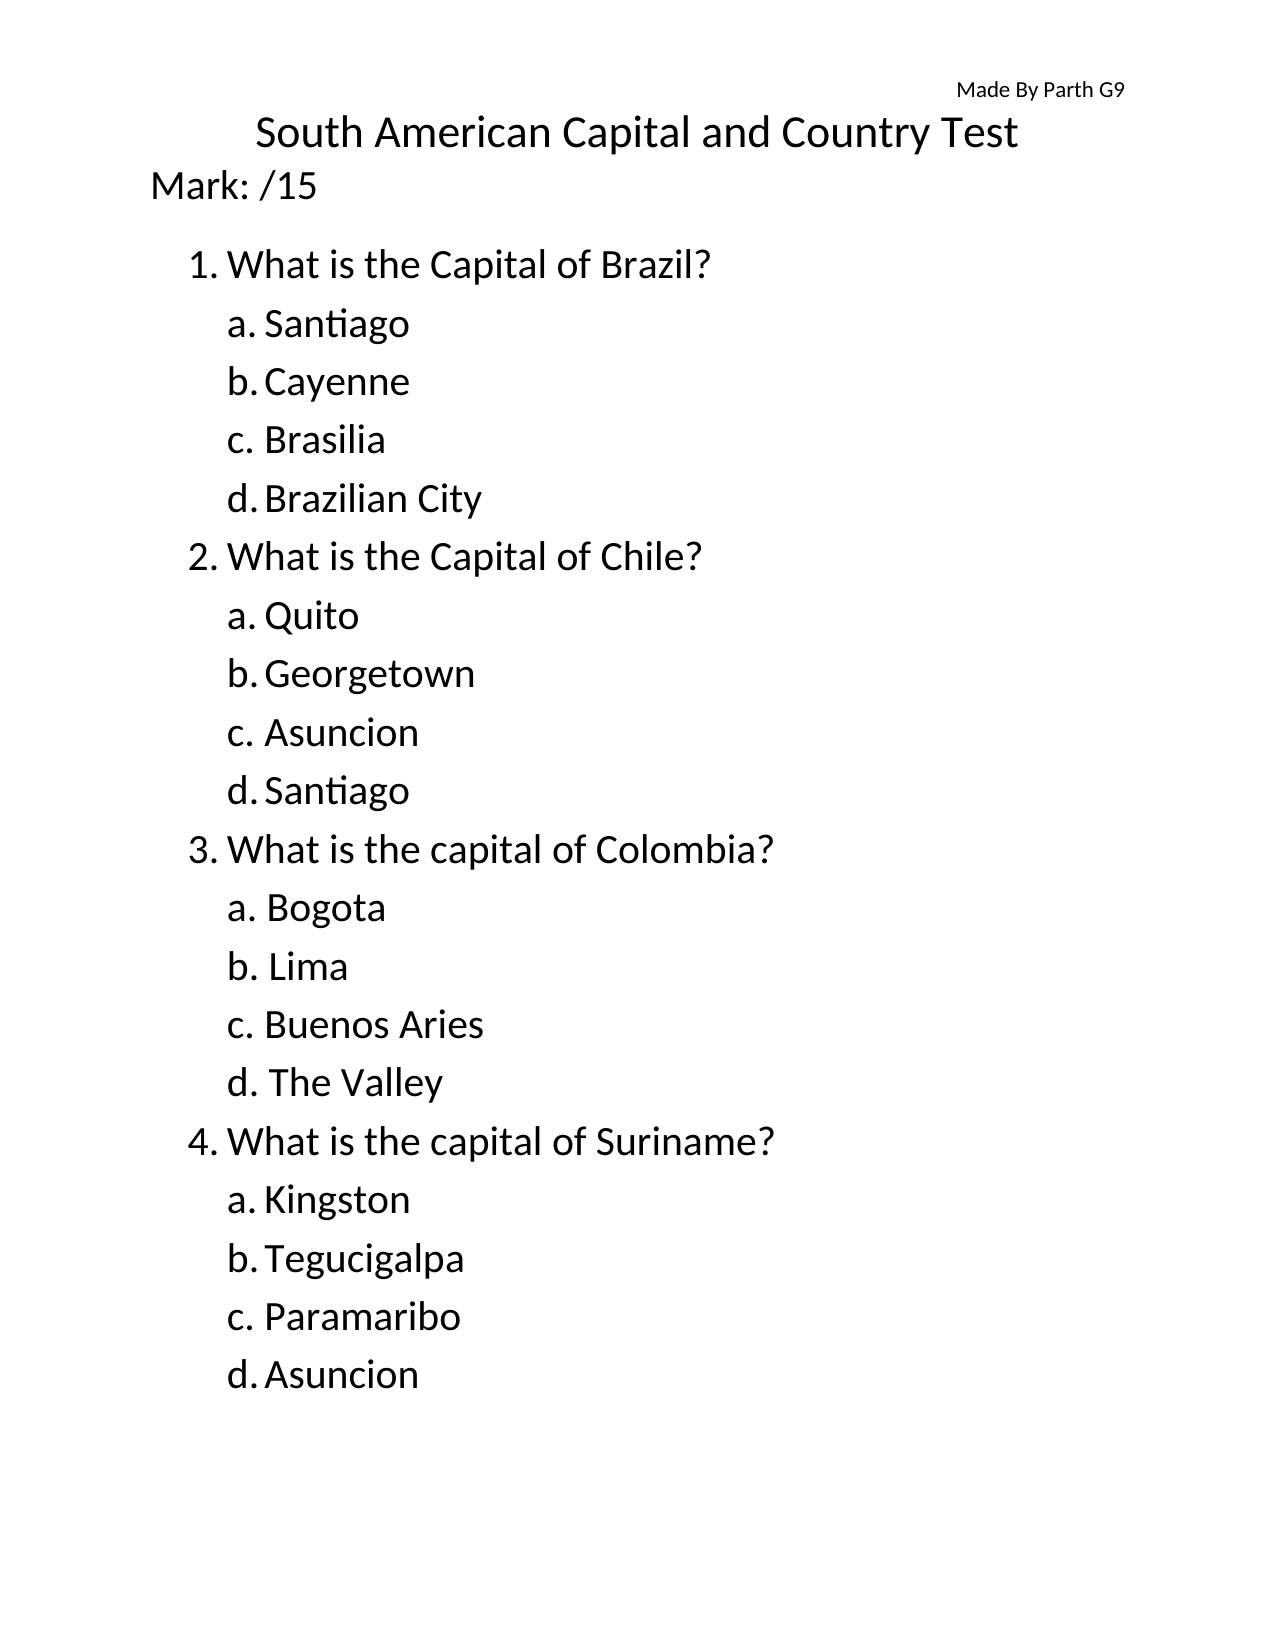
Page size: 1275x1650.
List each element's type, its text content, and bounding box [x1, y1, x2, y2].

list Brazilian City [227, 472, 1125, 523]
list Santiago [227, 297, 1125, 347]
list a. Bogota [227, 881, 1125, 932]
list c. Buenos Aries [227, 998, 1125, 1049]
list d. The Valley [227, 1056, 1125, 1107]
text Mark: /15 [150, 159, 1125, 210]
list Quito [227, 589, 1125, 640]
list Kingston [227, 1173, 1125, 1224]
list Brasilia [227, 413, 1125, 464]
list Tegucigalpa [227, 1232, 1125, 1282]
list What is the capital of Suriname? [187, 1115, 1125, 1166]
list What is the Capital of Brazil? [187, 238, 1125, 289]
list What is the Capital of Chile? [187, 530, 1125, 581]
list Santiago [227, 764, 1125, 815]
list b. Lima [227, 939, 1125, 990]
list Georgetown [227, 647, 1125, 698]
list What is the capital of Colombia? [187, 823, 1125, 873]
list Asuncion [227, 1348, 1125, 1399]
list Cayenne [227, 355, 1125, 406]
list Paramaribo [227, 1290, 1125, 1341]
list Asuncion [227, 706, 1125, 757]
